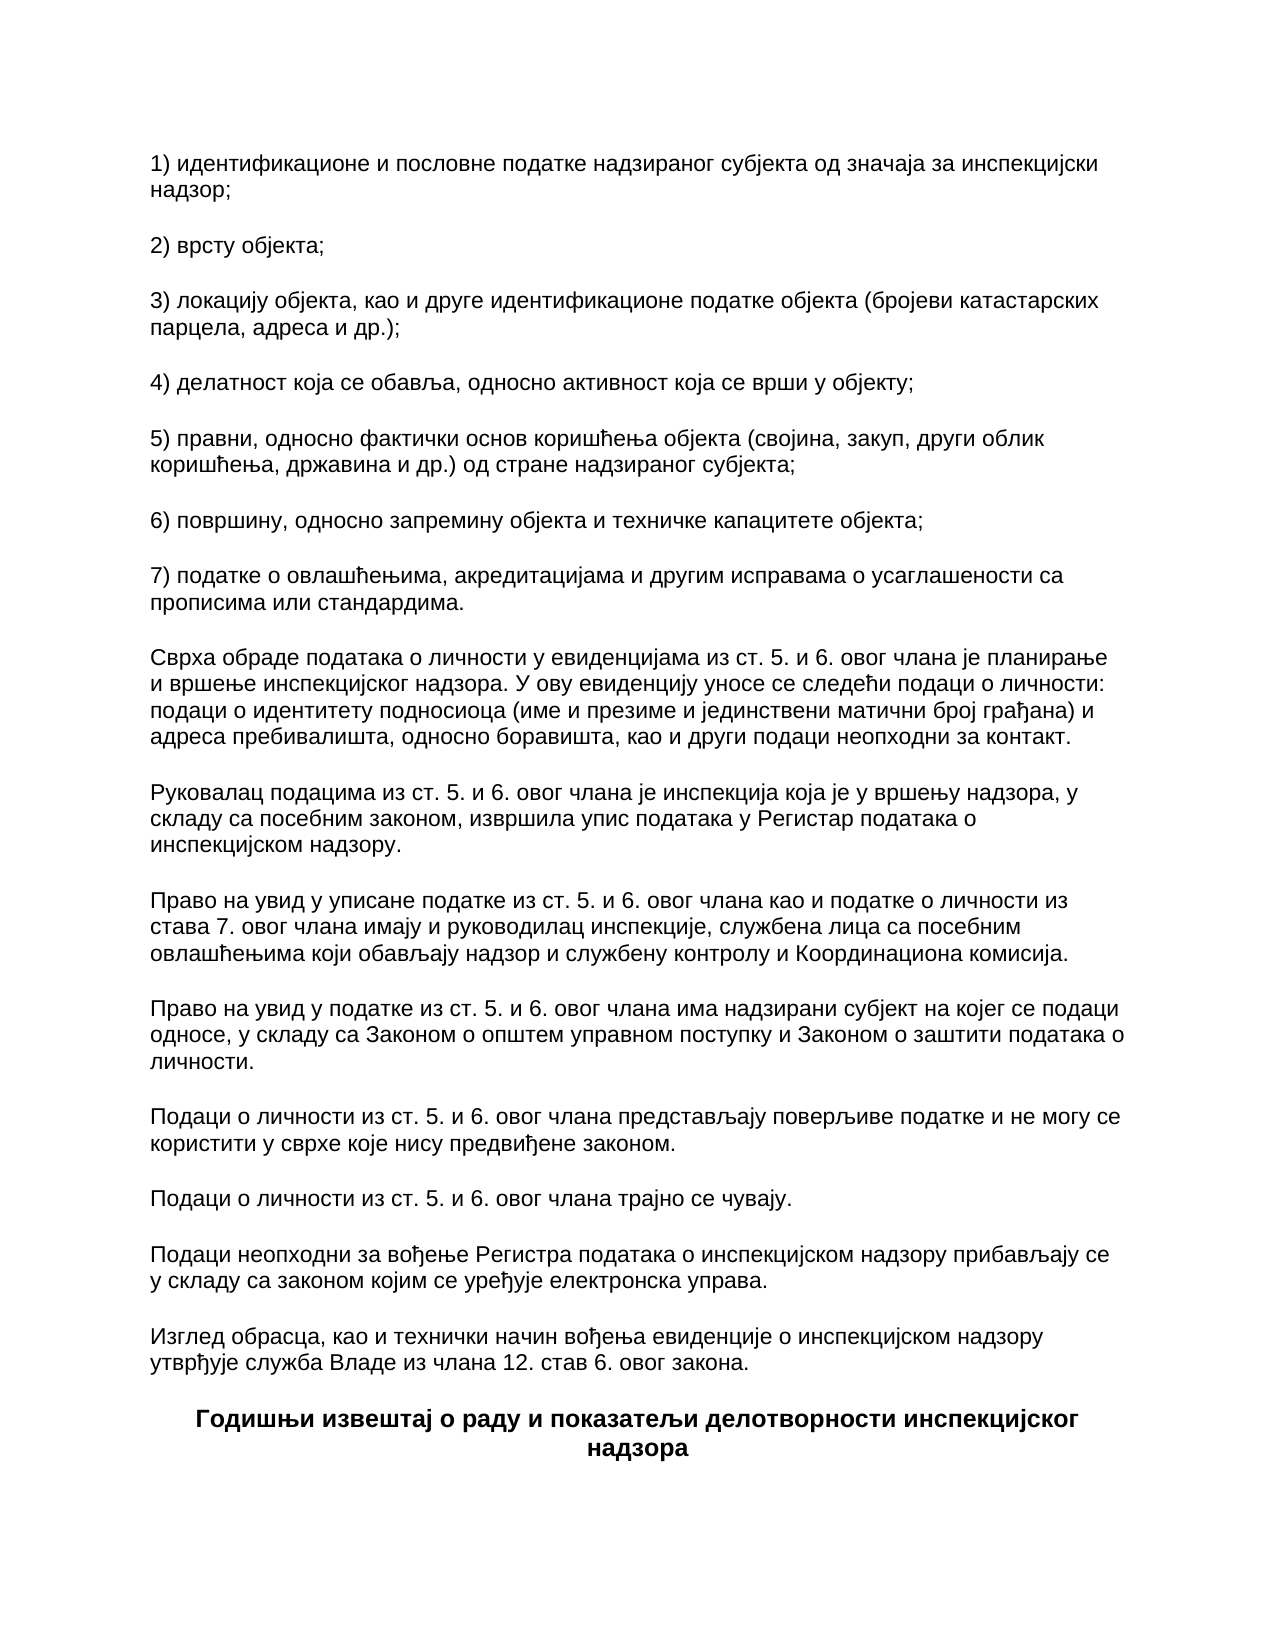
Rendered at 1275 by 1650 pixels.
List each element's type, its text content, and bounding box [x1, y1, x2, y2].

text 3) локацију објекта, као и друге идентификационе податке објекта (бројеви катастарских парцела, адреса и др.); [150, 287, 1125, 340]
text Подаци неопходни за вођење Регистра података о инспекцијском надзору прибављају се у складу са законом којим се уређује електронска управа. [150, 1241, 1125, 1293]
text Право на увид у уписане податке из ст. 5. и 6. овог члана као и податке о личности из става 7. овог члана имају и руководилац инспекције, службена лица са посебним овлашћењима који обављају надзор и службену контролу и Координациона комисија. [150, 887, 1125, 966]
text Изглед обрасца, као и технички начин вођења евиденције о инспекцијском надзору утврђује служба Владе из члана 12. став 6. овог закона. [150, 1323, 1125, 1375]
text 7) податке о овлашћењима, акредитацијама и другим исправама о усаглашености са прописима или стандардима. [150, 562, 1125, 615]
text Руковалац подацима из ст. 5. и 6. овог члана је инспекција која је у вршењу надзора, у складу са посебним законом, извршила упис података у Регистар података о инспекцијском надзору. [150, 779, 1125, 858]
text Подаци о личности из ст. 5. и 6. овог члана представљају поверљиве податке и не могу се користити у сврхе које нису предвиђене законом. [150, 1103, 1125, 1156]
text 5) правни, односно фактички основ коришћења објекта (својина, закуп, други облик коришћења, државина и др.) од стране надзираног субјекта; [150, 425, 1125, 477]
text Сврха обраде података о личности у евиденцијама из ст. 5. и 6. овог члана је планирање и вршење инспекцијског надзора. У ову евиденцију уносе се следећи подаци о личности: подаци о идентитету подносиоца (име и презиме и јединствени матични број грађана) и адреса пребивалишта, односно боравишта, као и други подаци неопходни за контакт. [150, 644, 1125, 749]
text 6) површину, односно запремину објекта и техничке капацитете објекта; [150, 507, 1125, 533]
text Право на увид у податке из ст. 5. и 6. овог члана има надзирани субјект на којег се подаци односе, у складу са Законом о општем управном поступку и Законом о заштити података о личности. [150, 995, 1125, 1074]
text Годишњи извештај о раду и показатељи делотворности инспекцијског надзора [150, 1404, 1125, 1462]
text Подаци о личности из ст. 5. и 6. овог члана трајно се чувају. [150, 1185, 1125, 1212]
text 4) делатност која се обавља, односно активност која се врши у објекту; [150, 369, 1125, 396]
text 1) идентификационе и пословне податке надзираног субјекта од значаја за инспекцијски надзор; [150, 150, 1125, 203]
text 2) врсту објекта; [150, 232, 1125, 258]
